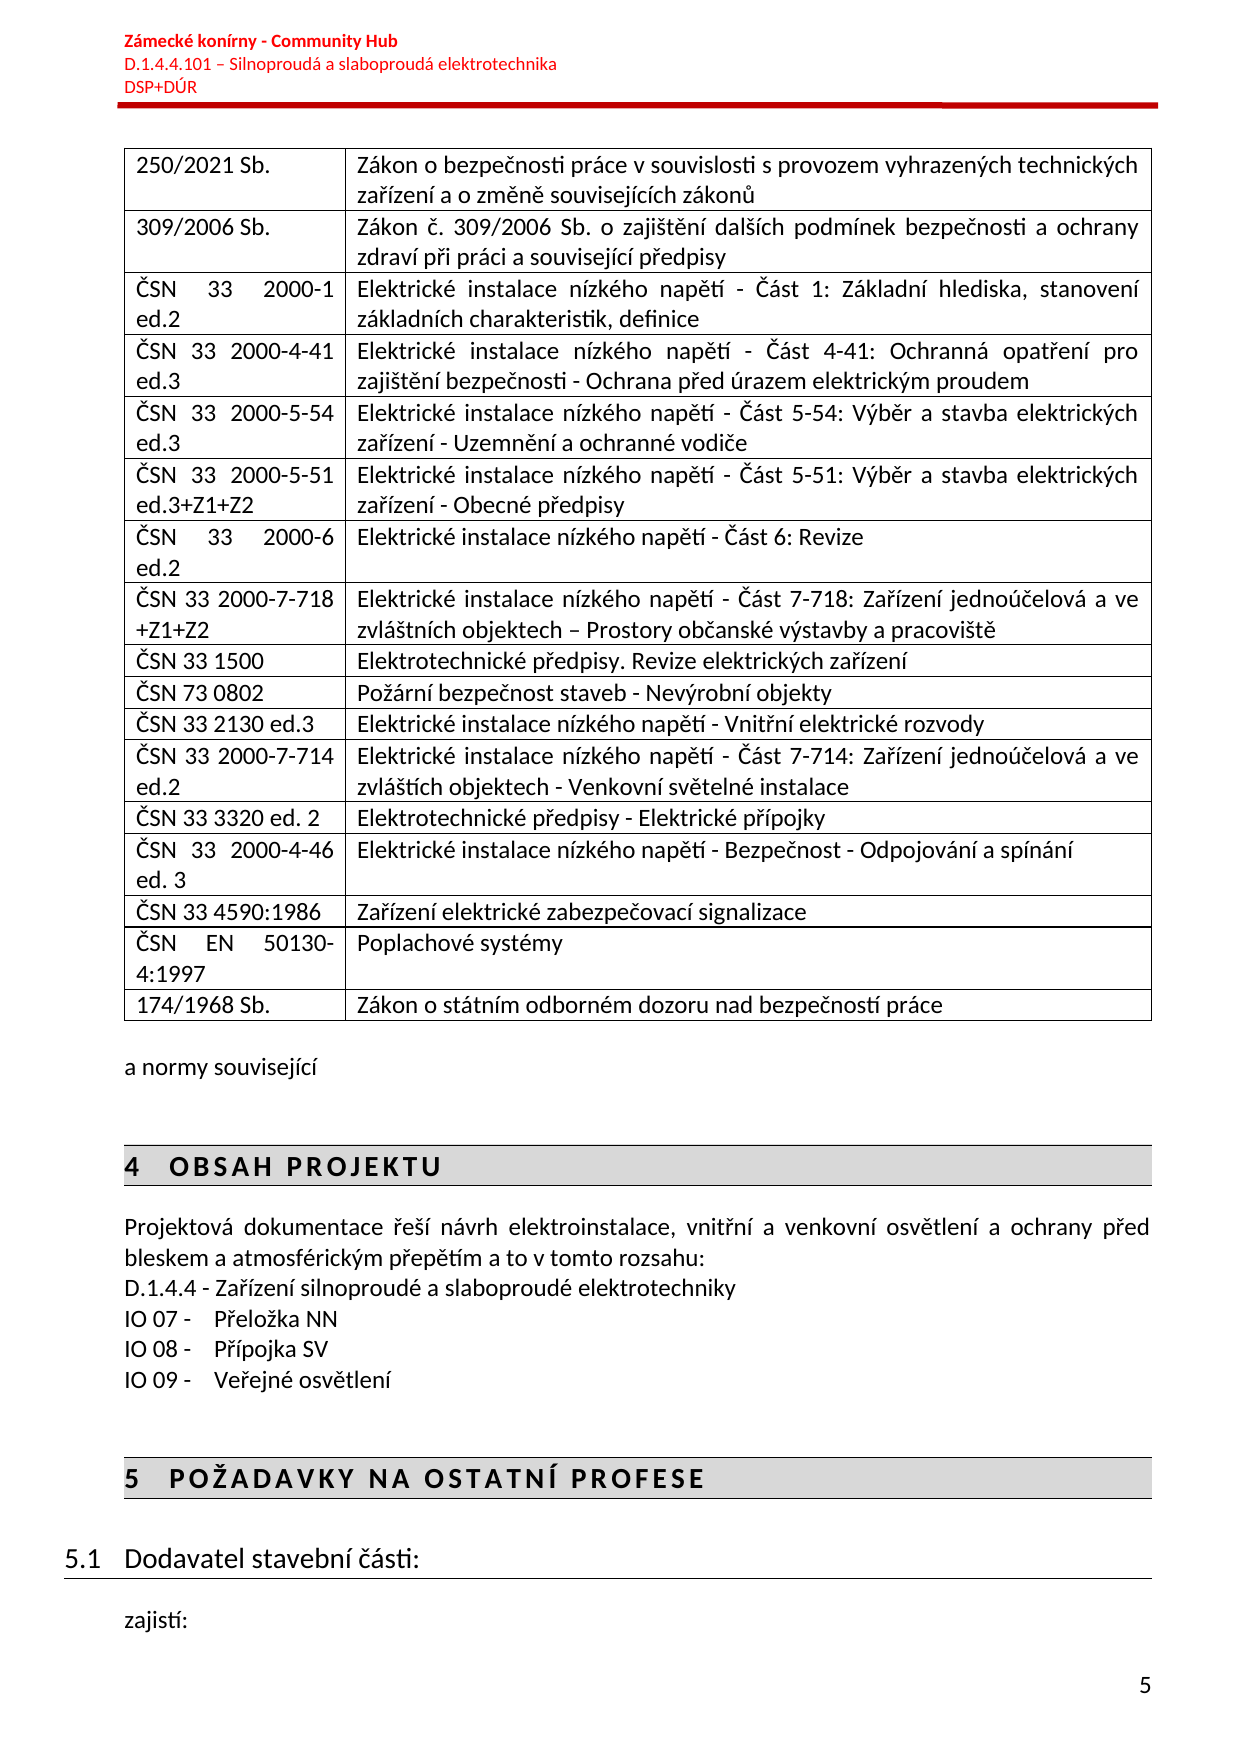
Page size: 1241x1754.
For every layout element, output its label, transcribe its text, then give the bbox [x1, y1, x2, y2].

table_cell ČSN 33 2000-1 ed.2 [125, 273, 345, 334]
text zajistí: [124, 1604, 1152, 1635]
table_cell Elektrické instalace nízkého napětí - Část 5-51: Výběr a stavba elektrických zařízení - Obecné předpisy [346, 459, 1151, 520]
table_cell 250/2021 Sb. [125, 149, 345, 210]
table_cell Zákon č. 309/2006 Sb. o zajištění dalších podmínek bezpečnosti a ochrany zdraví při práci a související předpisy [346, 211, 1151, 272]
table_cell Elektrické instalace nízkého napětí - Část 5-54: Výběr a stavba elektrických zařízení - Uzemnění a ochranné vodiče [346, 397, 1151, 458]
table_cell ČSN 33 2130 ed.3 [125, 709, 345, 739]
text IO 08 - Přípojka SV [124, 1333, 1152, 1364]
table_cell Poplachové systémy [346, 928, 1151, 988]
table_cell Zákon o státním odborném dozoru nad bezpečností práce [346, 990, 1151, 1020]
table_cell ČSN 33 3320 ed. 2 [125, 802, 345, 833]
table_cell Zákon o bezpečnosti práce v souvislosti s provozem vyhrazených technických zařízení a o změně souvisejících zákonů [346, 149, 1151, 210]
table_cell ČSN 33 2000-6 ed.2 [125, 521, 345, 582]
table_cell Elektrické instalace nízkého napětí - Část 7-718: Zařízení jednoúčelová a ve zvláštních objektech – Prostory občanské výstavby a pracoviště [346, 583, 1151, 644]
table_cell ČSN 33 2000-7-714 ed.2 [125, 740, 345, 801]
text D.1.4.4 - Zařízení silnoproudé a slaboproudé elektrotechniky [124, 1272, 1152, 1303]
table_cell ČSN 73 0802 [125, 677, 345, 707]
table_cell Elektrické instalace nízkého napětí - Část 7-714: Zařízení jednoúčelová a ve zvláštích objektech - Venkovní světelné instalace [346, 740, 1151, 801]
table_cell ČSN 33 2000-4-46 ed. 3 [125, 834, 345, 895]
table_cell ČSN 33 2000-5-54 ed.3 [125, 397, 345, 458]
text IO 09 - Veřejné osvětlení [124, 1364, 1152, 1394]
table_cell Elektrotechnické předpisy - Elektrické přípojky [346, 802, 1151, 833]
table_cell 309/2006 Sb. [125, 211, 345, 272]
subtitle Dodavatel stavební části: [64, 1541, 1152, 1578]
table_cell ČSN 33 2000-7-718 +Z1+Z2 [125, 583, 345, 644]
table_cell Elektrické instalace nízkého napětí - Část 6: Revize [346, 521, 1151, 582]
table_cell ČSN 33 2000-4-41 ed.3 [125, 335, 345, 396]
table_cell Elektrické instalace nízkého napětí - Část 4-41: Ochranná opatření pro zajištění bezpečnosti - Ochrana před úrazem elektrickým proudem [346, 335, 1151, 396]
table_cell Elektrické instalace nízkého napětí - Vnitřní elektrické rozvody [346, 709, 1151, 739]
subtitle Obsah projektu [124, 1146, 1152, 1185]
table_cell Elektrotechnické předpisy. Revize elektrických zařízení [346, 645, 1151, 676]
table_cell ČSN EN 50130-4:1997 [125, 928, 345, 988]
text a normy související [124, 1052, 1152, 1082]
subtitle Požadavky na ostatní profese [124, 1458, 1152, 1498]
table_cell Elektrické instalace nízkého napětí - Část 1: Základní hlediska, stanovení základních charakteristik, definice [346, 273, 1151, 334]
table_cell Zařízení elektrické zabezpečovací signalizace [346, 896, 1151, 926]
text IO 07 - Přeložka NN [124, 1303, 1152, 1333]
table_cell Požární bezpečnost staveb - Nevýrobní objekty [346, 677, 1151, 707]
table_cell Elektrické instalace nízkého napětí - Bezpečnost - Odpojování a spínání [346, 834, 1151, 895]
table_cell ČSN 33 1500 [125, 645, 345, 676]
text Projektová dokumentace řeší návrh elektroinstalace, vnitřní a venkovní osvětlení a ochrany před bleskem a atmosférickým přepětím a to v tomto rozsahu: [124, 1211, 1152, 1272]
table_cell ČSN 33 4590:1986 [125, 896, 345, 926]
table_cell ČSN 33 2000-5-51 ed.3+Z1+Z2 [125, 459, 345, 520]
table_cell 174/1968 Sb. [125, 990, 345, 1020]
